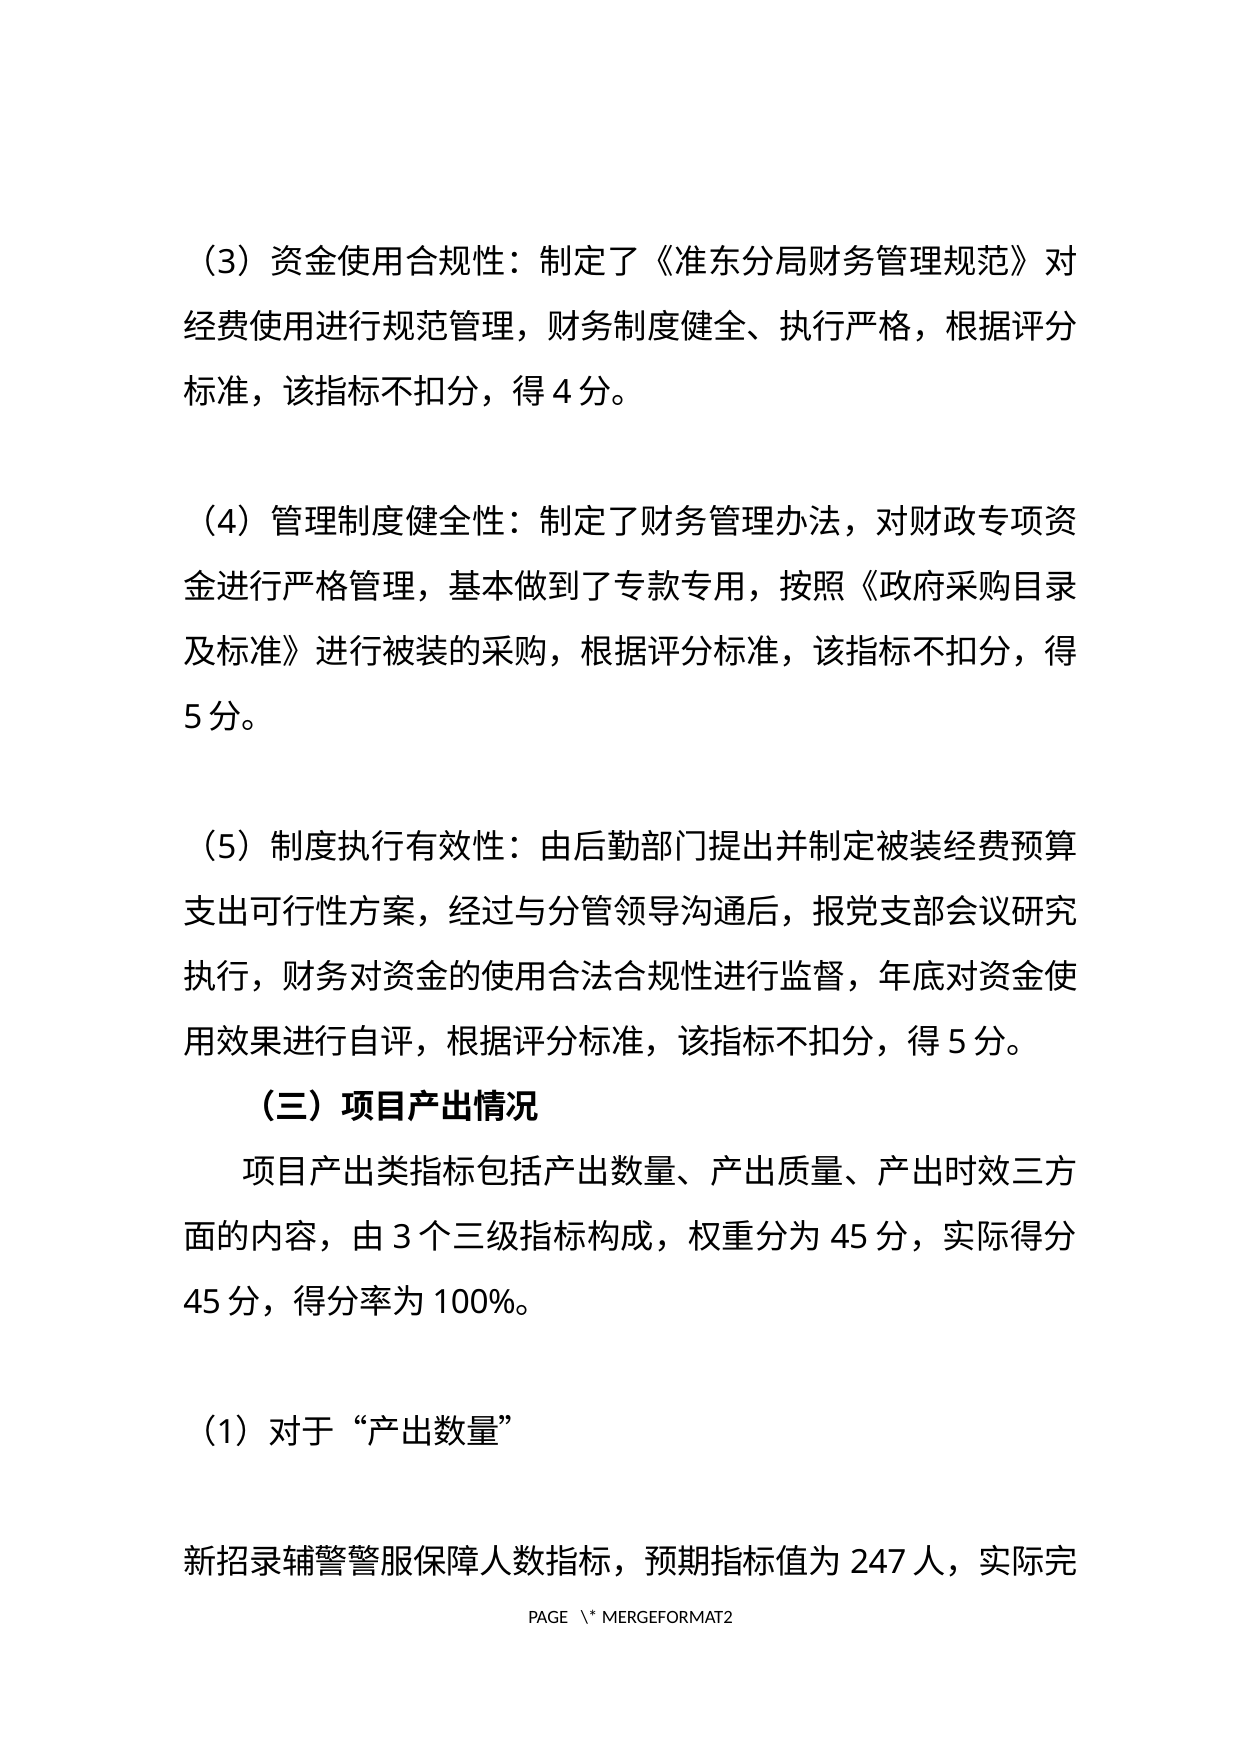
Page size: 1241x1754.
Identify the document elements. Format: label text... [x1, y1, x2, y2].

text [183, 162, 1078, 1072]
text （三）项目产出情况 [183, 1072, 1078, 1137]
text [183, 1137, 1078, 1592]
